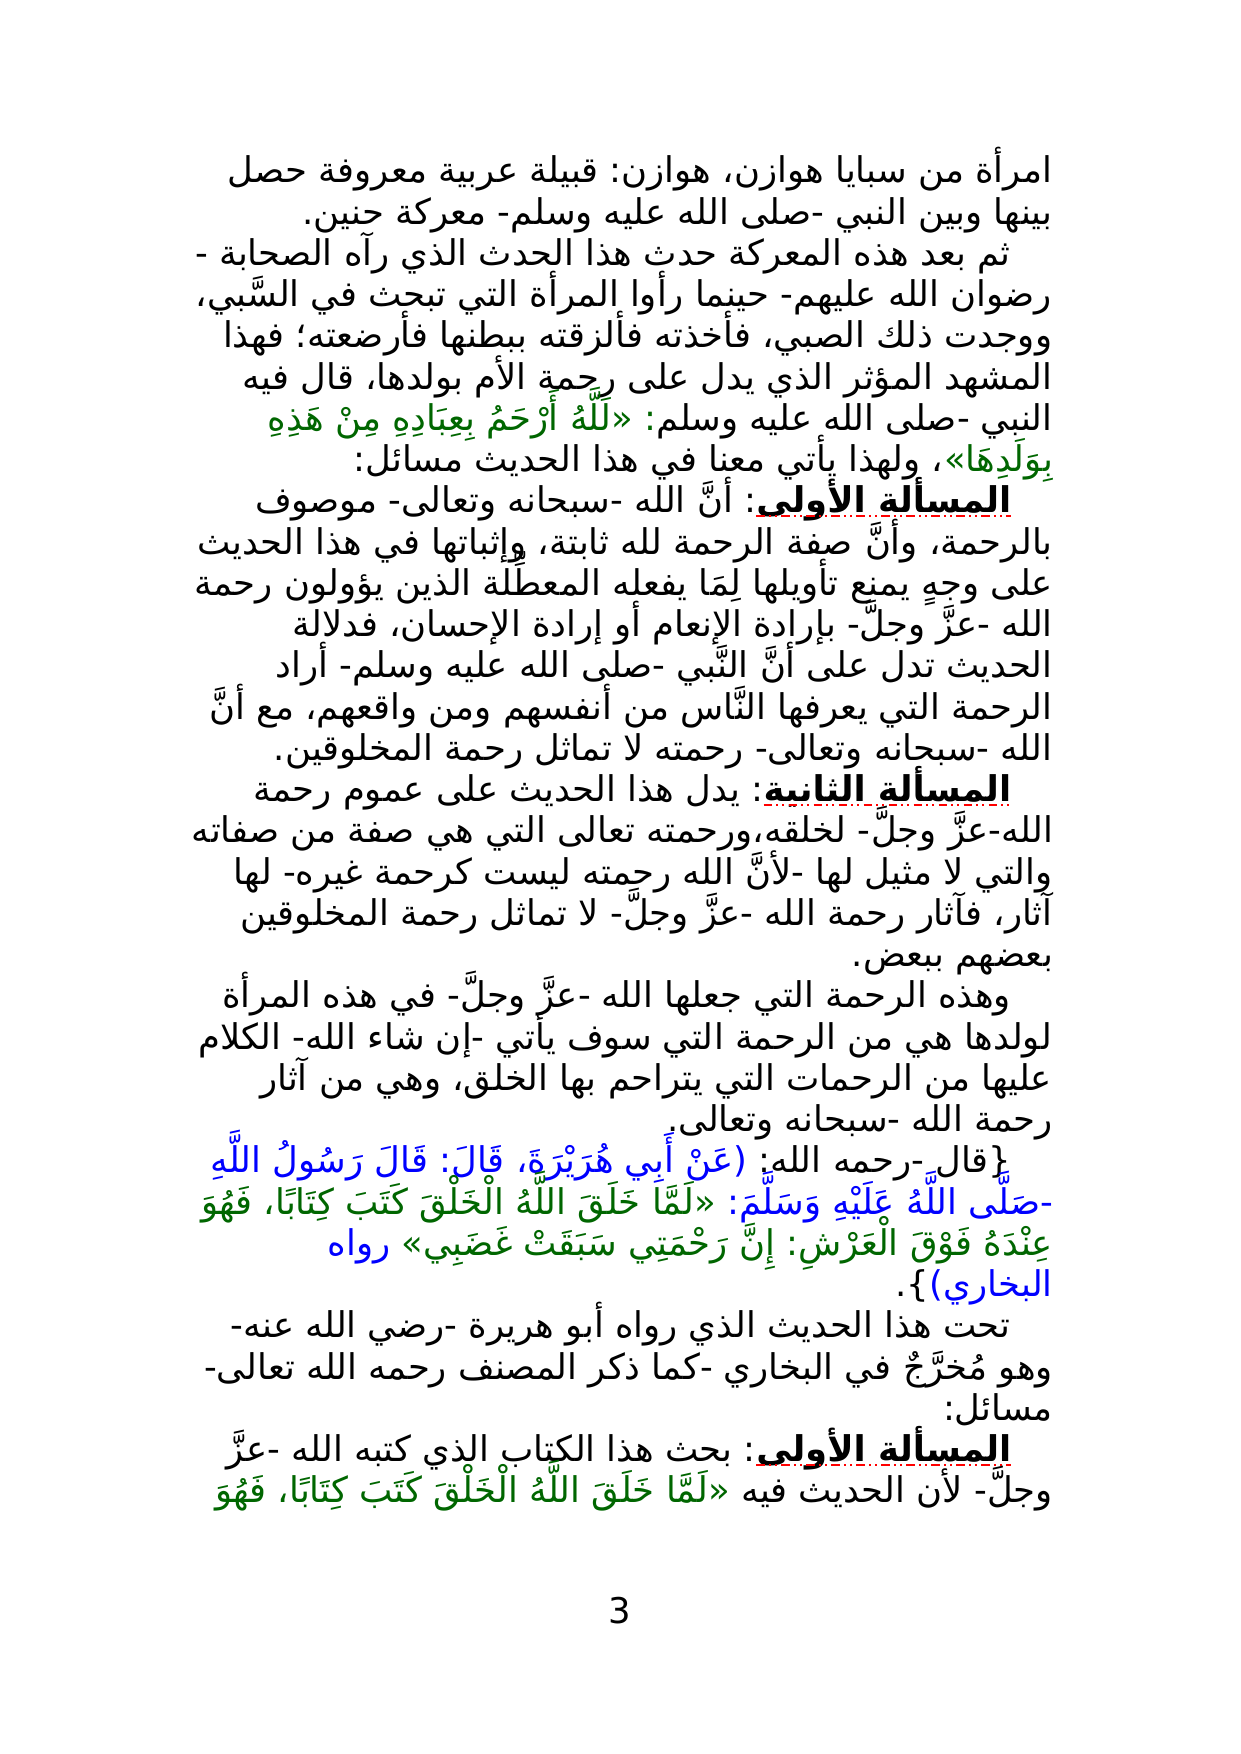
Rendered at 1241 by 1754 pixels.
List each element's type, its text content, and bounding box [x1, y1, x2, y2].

text {قال -رحمه الله: (عَنْ أَبِي هُرَيْرَةَ، قَالَ: قَالَ رَسُولُ اللَّهِ -صَلَّى اللَّهُ عَلَيْهِ وَسَلَّمَ: «لَمَّا خَلَقَ اللَّهُ الْخَلْقَ كَتَبَ كِتَابًا، فَهُوَ عِنْدَهُ فَوْقَ الْعَرْشِ: إِنَّ رَحْمَتِي سَبَقَتْ غَضَبِي» رواه البخاري)}. [187, 1140, 1053, 1305]
text المسألة الثانية: يدل هذا الحديث على عموم رحمة الله-عزَّ وجلَّ- لخلقه،ورحمته تعالى التي هي صفة من صفاته والتي لا مثيل لها -لأنَّ الله رحمته ليست كرحمة غيره- لها آثار، فآثار رحمة الله -عزَّ وجلَّ- لا تماثل رحمة المخلوقين بعضهم ببعض. [187, 769, 1053, 975]
text وهذه الرحمة التي جعلها الله -عزَّ وجلَّ- في هذه المرأة لولدها هي من الرحمة التي سوف يأتي -إن شاء الله- الكلام عليها من الرحمات التي يتراحم بها الخلق، وهي من آثار رحمة الله -سبحانه وتعالى. [187, 975, 1053, 1140]
text تحت هذا الحديث الذي رواه أبو هريرة -رضي الله عنه- وهو مُخرَّجٌ في البخاري -كما ذكر المصنف رحمه الله تعالى- مسائل: [187, 1305, 1053, 1429]
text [187, 1429, 1053, 1511]
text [187, 150, 1053, 232]
text ثم بعد هذه المعركة حدث هذا الحدث الذي رآه الصحابة -رضوان الله عليهم- حينما رأوا المرأة التي تبحث في السَّبي، ووجدت ذلك الصبي، فأخذته فألزقته ببطنها فأرضعته؛ فهذا المشهد المؤثر الذي يدل على رحمة الأم بولدها، قال فيه النبي -صلى الله عليه وسلم: «لَلَّهُ أَرْحَمُ بِعِبَادِهِ مِنْ هَذِهِ بِوَلَدِهَا»، ولهذا يأتي معنا في هذا الحديث مسائل: [187, 232, 1053, 480]
text المسألة الأولى: أنَّ الله -سبحانه وتعالى- موصوف بالرحمة، وأنَّ صفة الرحمة لله ثابتة، وإثباتها في هذا الحديث على وجهٍ يمنع تأويلها لِمَا يفعله المعطِّلة الذين يؤولون رحمة الله -عزَّ وجلَّ- بإرادة الإنعام أو إرادة الإحسان، فدلالة الحديث تدل على أنَّ النَّبي -صلى الله عليه وسلم- أراد الرحمة التي يعرفها النَّاس من أنفسهم ومن واقعهم، مع أنَّ الله -سبحانه وتعالى- رحمته لا تماثل رحمة المخلوقين. [187, 480, 1053, 769]
